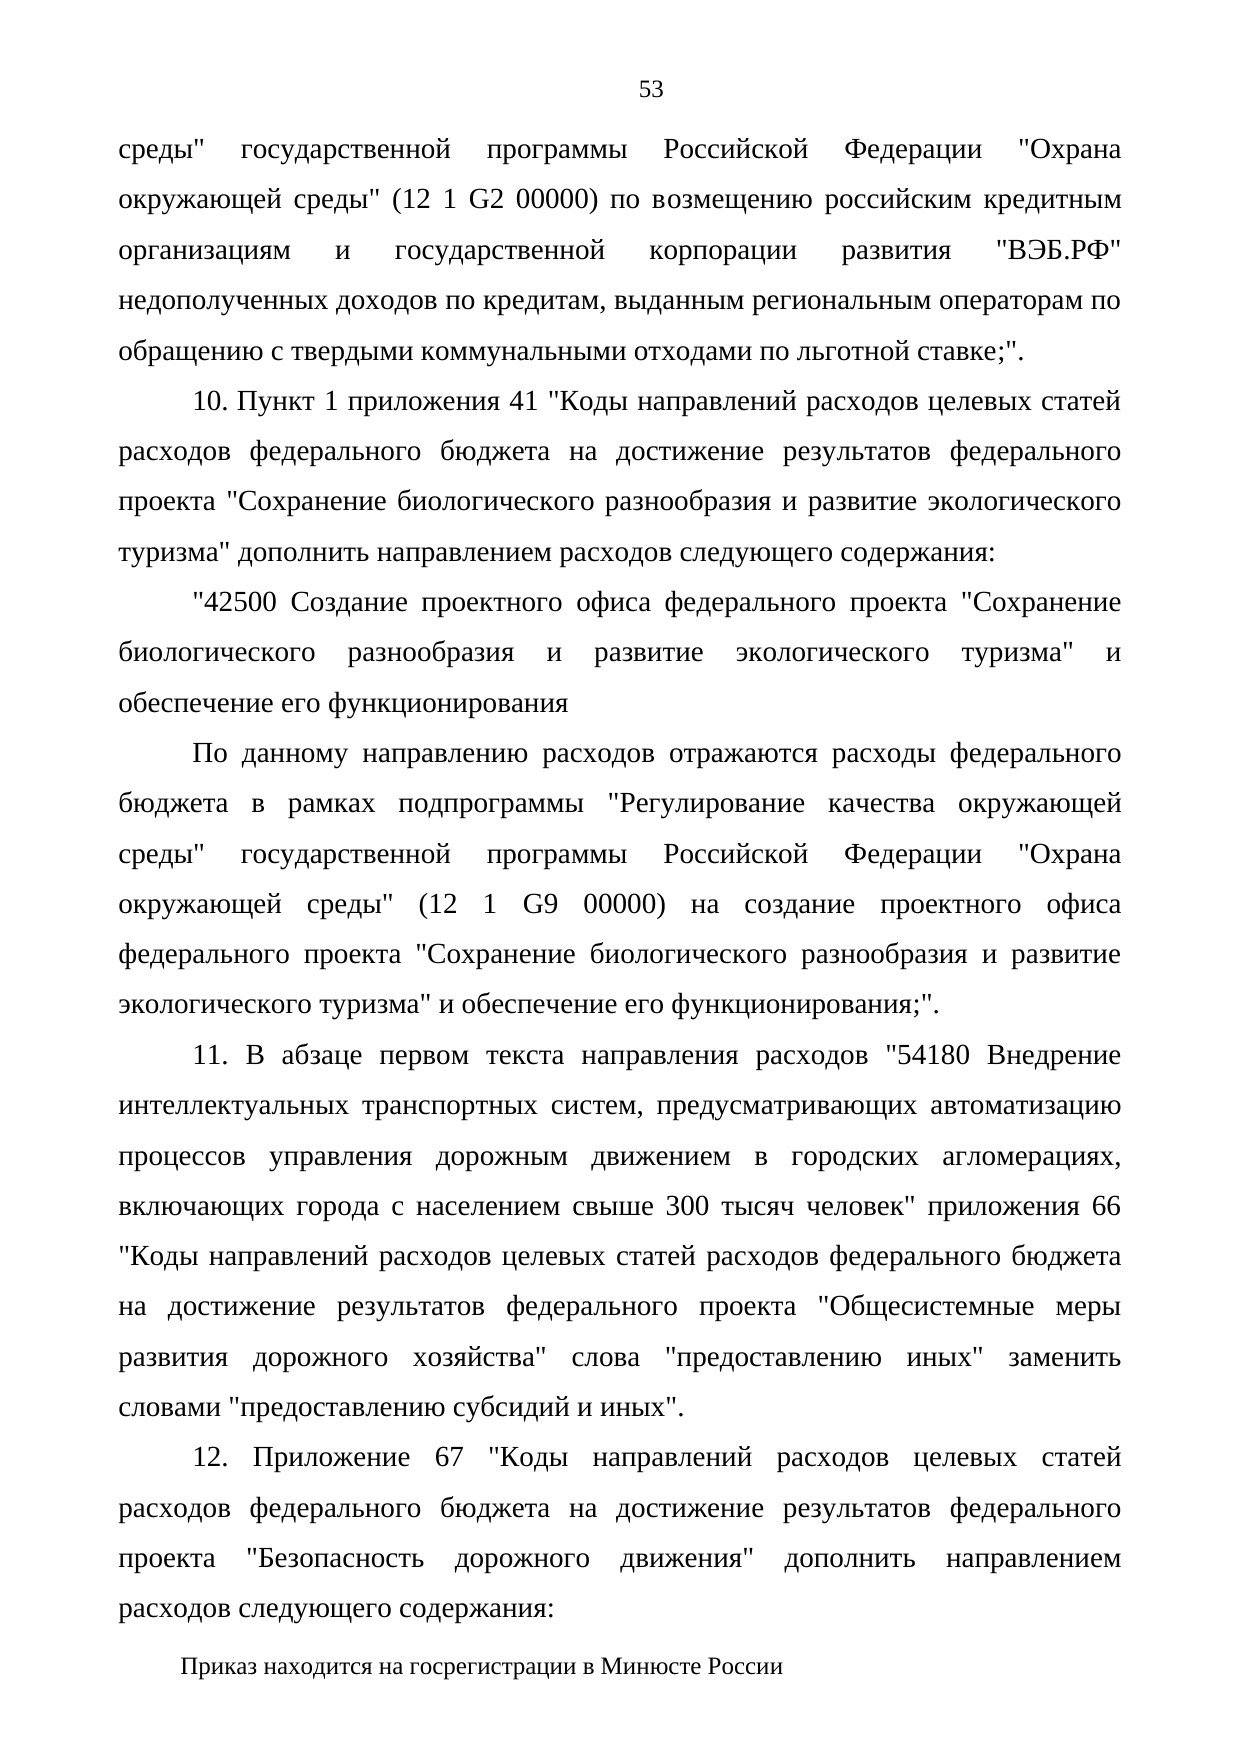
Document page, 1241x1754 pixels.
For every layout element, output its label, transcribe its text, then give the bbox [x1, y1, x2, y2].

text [118, 131, 1122, 366]
text 12. Приложение 67 "Коды направлений расходов целевых статей расходов федерального бюджета на достижение результатов федерального проекта "Безопасность дорожного движения" дополнить направлением расходов следующего содержания: [118, 1439, 1122, 1624]
text 10. Пункт 1 приложения 41 "Коды направлений расходов целевых статей расходов федерального бюджета на достижение результатов федерального проекта "Сохранение биологического разнообразия и развитие экологического туризма" дополнить направлением расходов следующего содержания: [118, 383, 1122, 567]
text "42500 Создание проектного офиса федерального проекта "Сохранение биологического разнообразия и развитие экологического туризма" и обеспечение его функционирования [118, 584, 1122, 718]
text По данному направлению расходов отражаются расходы федерального бюджета в рамках подпрограммы "Регулирование качества окружающей среды" государственной программы Российской Федерации "Охрана окружающей среды" (12 1 G9 00000) на создание проектного офиса федерального проекта "Сохранение биологического разнообразия и развитие экологического туризма" и обеспечение его функционирования;". [118, 735, 1122, 1020]
text 11. В абзаце первом текста направления расходов "54180 Внедрение интеллектуальных транспортных систем, предусматривающих автоматизацию процессов управления дорожным движением в городских агломерациях, включающих города с населением свыше 300 тысяч человек" приложения 66 "Коды направлений расходов целевых статей расходов федерального бюджета на достижение результатов федерального проекта "Общесистемные меры развития дорожного хозяйства" слова "предоставлению иных" заменить словами "предоставлению субсидий и иных". [118, 1037, 1122, 1423]
